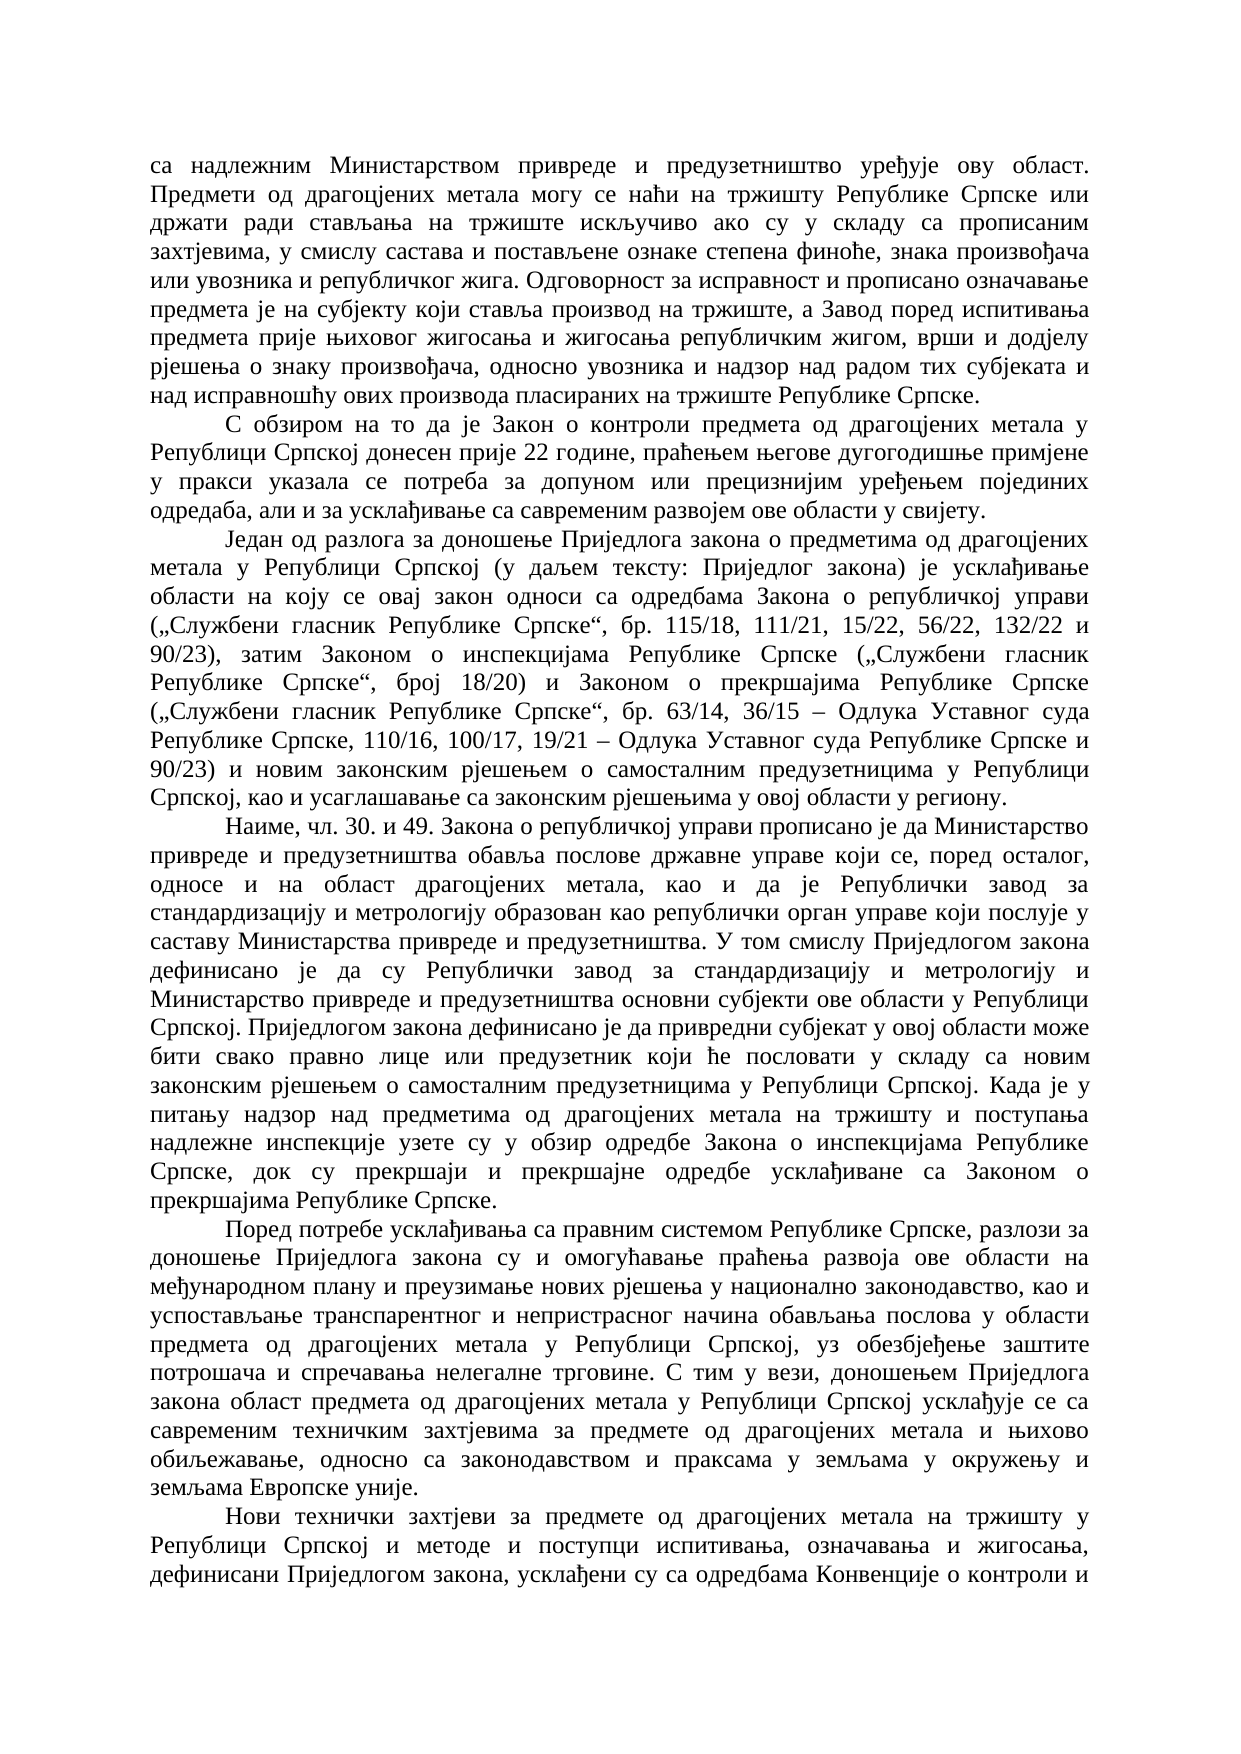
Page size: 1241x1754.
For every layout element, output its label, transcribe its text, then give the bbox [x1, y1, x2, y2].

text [150, 1501, 1090, 1587]
text Поред потребе усклађивања са правним системом Републике Српске, разлози за доношење Приједлога закона су и омогућавање праћења развоја ове области на међународном плану и преузимање нових рјешења у национално законодавство, као и успостављање транспарентног и непристрасног начина обављања послова у области предмета од драгоцјених метала у Републици Српској, уз обезбјеђење заштите потрошача и спречавања нелегалне трговине. С тим у вези, доношењем Приједлога закона област предмета од драгоцјених метала у Републици Српској усклађује се са савременим техничким захтјевима за предмете од драгоцјених метала и њихово обиљежавање, односно са законодавством и праксама у земљама у окружењу и земљама Европске уније. [150, 1214, 1090, 1501]
text С обзиром на то да је Закон о контроли предмета од драгоцјених метала у Републици Српској донесен прије 22 године, праћењем његове дугогодишње примјене у пракси указала се потреба за допуном или прецизнијим уређењем појединих одредаба, али и за усклађивање са савременим развојем ове области у свијету. [150, 409, 1090, 524]
text Наиме, чл. 30. и 49. Закона о републичкој управи прописано је да Министарство привреде и предузетништва обавља послове државне управе који се, поред осталог, односе и на област драгоцјених метала, као и да је Републички завод за стандардизацију и метрологију образован као републички орган управе који послује у саставу Министарства привреде и предузетништва. У том смислу Приједлогом закона дефинисано је да су Републички завод за стандардизацију и метрологију и Министарство привреде и предузетништва основни субјекти ове области у Републици Српској. Приједлогом закона дефинисано је да привредни субјекат у овој области може бити свако правно лице или предузетник који ће пословати у складу са новим законским рјешењем о самосталним предузетницима у Републици Српској. Када је у питању надзор над предметима од драгоцјених метала на тржишту и поступања надлежне инспекције узете су у обзир одредбе Закона о инспекцијама Републике Српске, док су прекршаји и прекршајне одредбе усклађиване са Законом о прекршајима Републике Српске. [150, 811, 1090, 1214]
text Један од разлога за доношење Приједлога закона о предметима од драгоцјених метала у Републици Српској (у даљем тексту: Приједлог закона) је усклађивање области на коју се овај закон односи са одредбама Закона о републичкој управи („Службени гласник Републике Српске“, бр. 115/18, 111/21, 15/22, 56/22, 132/22 и 90/23), затим Законом о инспекцијама Републике Српске („Службени гласник Републике Српске“, број 18/20) и Законом о прекршајима Републике Српске („Службени гласник Републике Српске“, бр. 63/14, 36/15 – Одлука Уставног суда Републике Српске, 110/16, 100/17, 19/21 – Одлука Уставног суда Републике Српске и 90/23) и новим законским рјешењем о самосталним предузетницима у Републици Српској, као и усаглашавање са законским рјешењима у овој области у региону. [150, 524, 1090, 811]
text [150, 150, 1090, 409]
